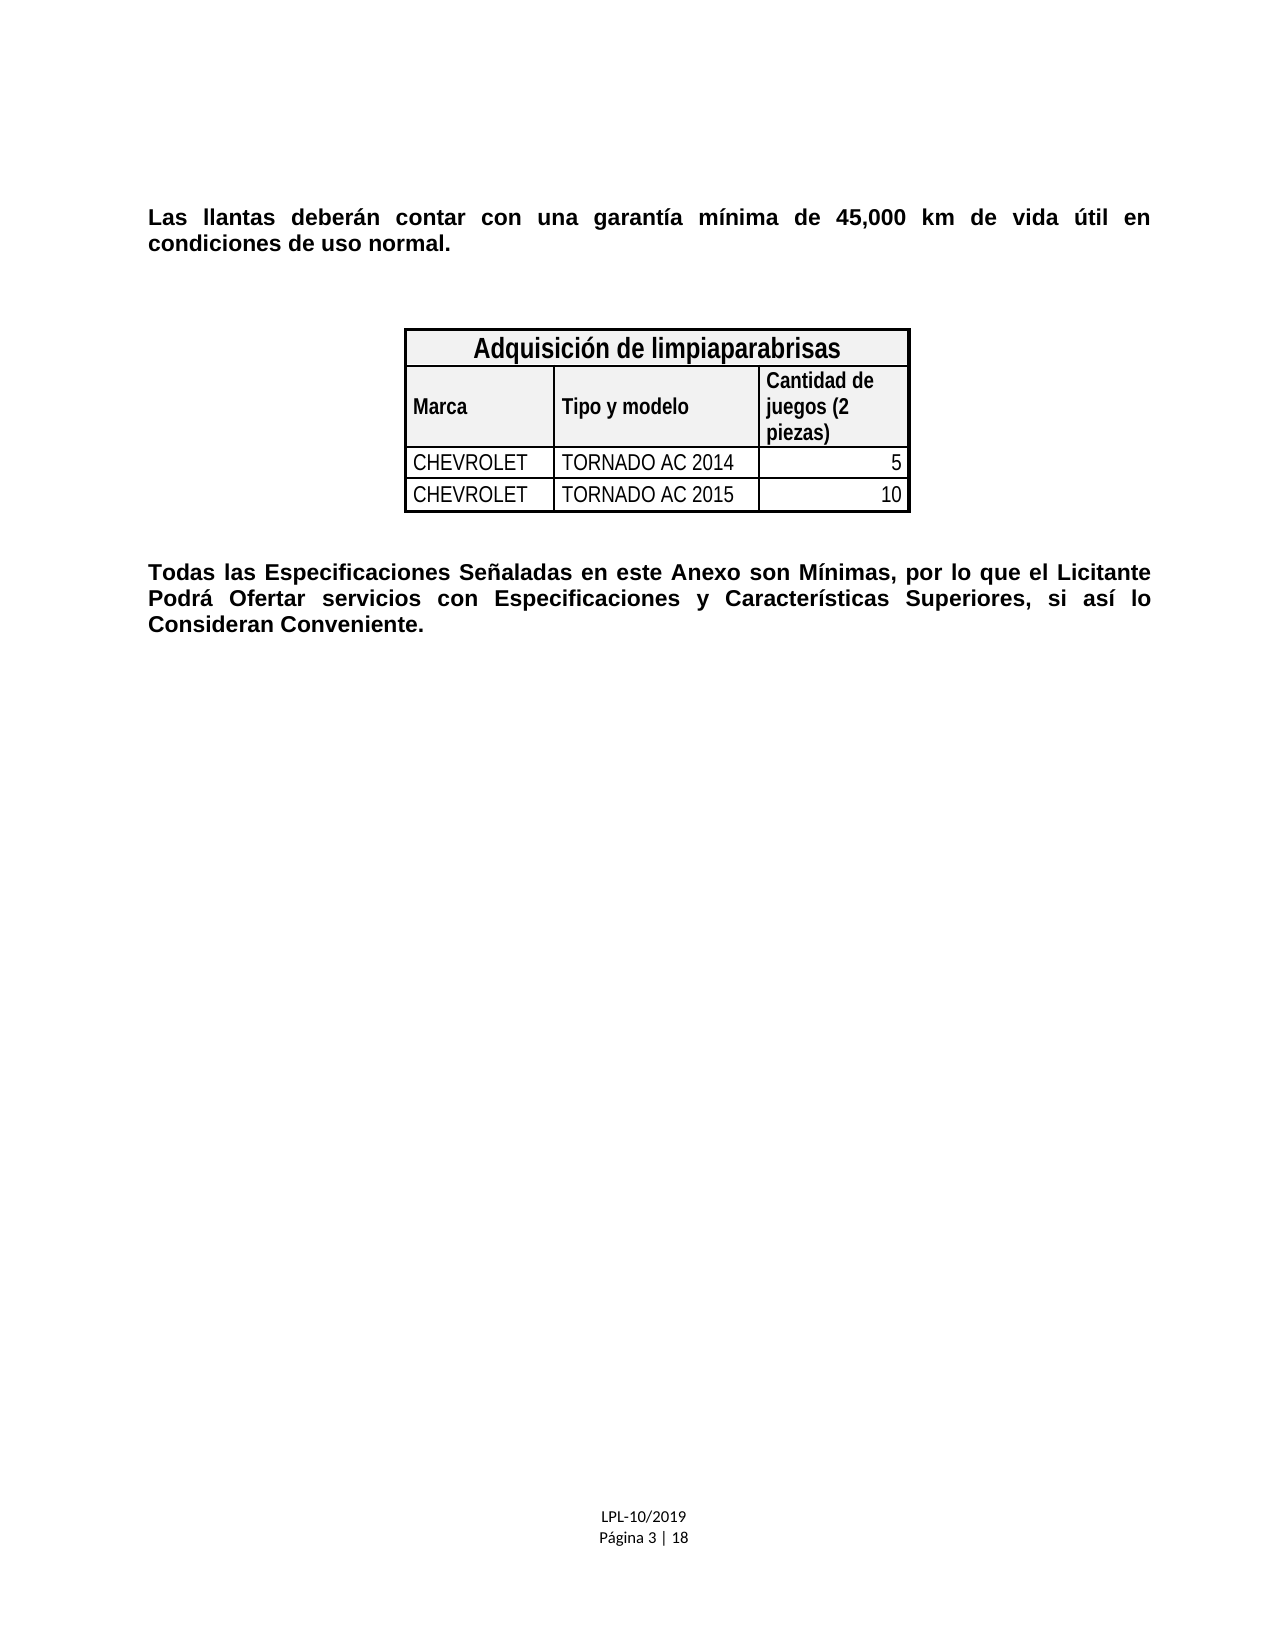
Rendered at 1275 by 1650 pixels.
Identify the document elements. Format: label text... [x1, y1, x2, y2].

table_cell TORNADO AC 2015 [555, 479, 758, 510]
table_cell Cantidad de juegos (2 piezas) [760, 367, 907, 446]
table_cell TORNADO AC 2014 [555, 448, 758, 477]
text Las llantas deberán contar con una garantía mínima de 45,000 km de vida útil en condiciones de uso normal. [148, 203, 1152, 256]
table_cell 5 [760, 448, 907, 477]
text Todas las Especificaciones Señaladas en este Anexo son Mínimas, por lo que el Licitante Podrá Ofertar servicios con Especificaciones y Características Superiores, si así lo Consideran Conveniente. [148, 558, 1152, 637]
table_cell Marca [407, 367, 553, 446]
table_cell CHEVROLET [407, 479, 553, 510]
table_cell Tipo y modelo [555, 367, 758, 446]
table_cell 10 [760, 479, 907, 510]
table_header Adquisición de limpiaparabrisas [407, 331, 907, 364]
table_cell CHEVROLET [407, 448, 553, 477]
